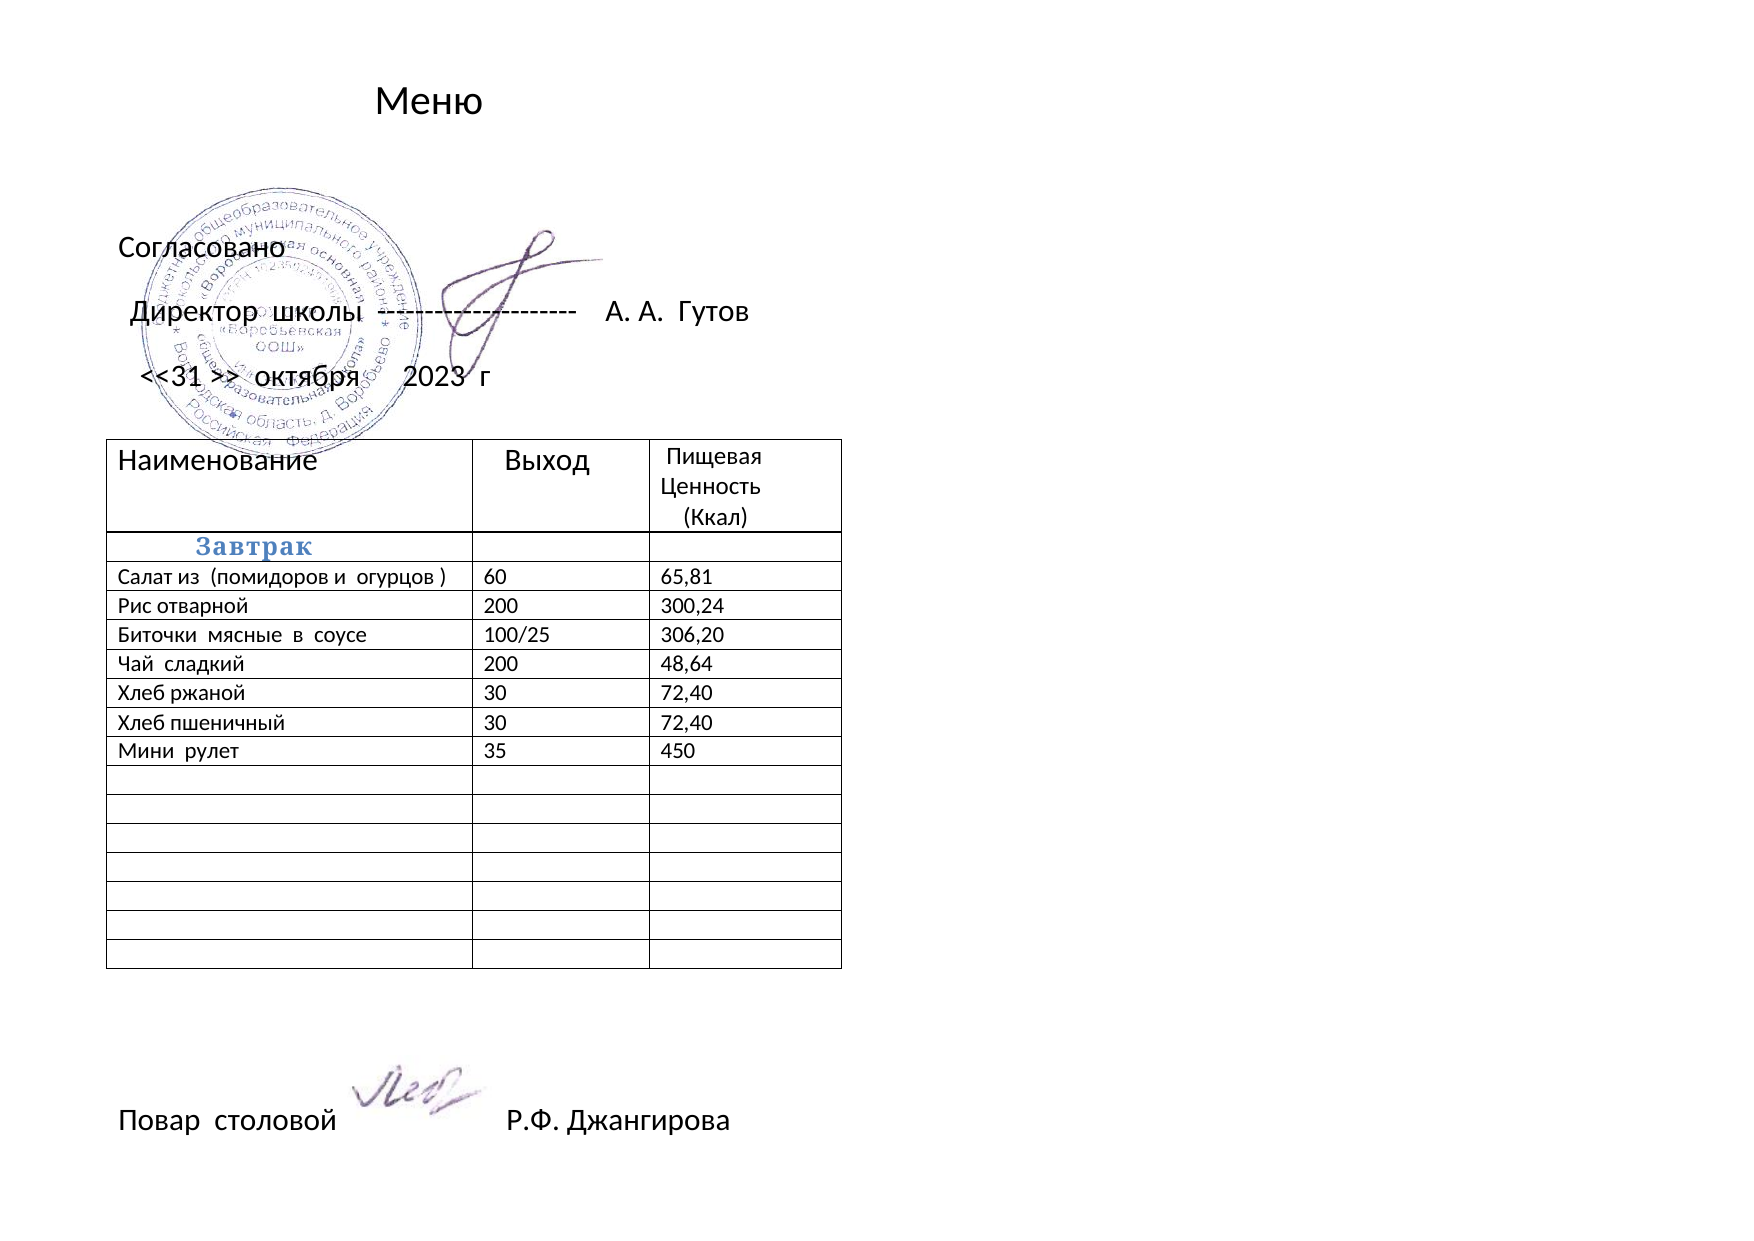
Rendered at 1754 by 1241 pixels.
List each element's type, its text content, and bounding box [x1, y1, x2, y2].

table_cell [107, 795, 472, 823]
table_cell Хлеб ржаной [107, 679, 472, 707]
table_cell [473, 911, 649, 939]
picture [135, 185, 436, 227]
table_cell [650, 853, 841, 881]
table_cell [650, 824, 841, 852]
table_cell 100/25 [473, 620, 649, 648]
table_cell 450 [650, 737, 841, 765]
table_cell [473, 795, 649, 823]
table_cell [107, 853, 472, 881]
table_cell Биточки мясные в соусе [107, 620, 472, 648]
table_cell Хлеб пшеничный [107, 708, 472, 736]
table_cell [107, 882, 472, 910]
text Согласовано [118, 227, 1636, 265]
table_cell [107, 940, 472, 968]
table_cell 35 [473, 737, 649, 765]
table_cell [650, 795, 841, 823]
table_cell [107, 824, 472, 852]
picture [135, 265, 604, 292]
picture [135, 330, 604, 356]
table_cell Завтрак [107, 533, 472, 561]
picture [135, 394, 436, 439]
table_cell [473, 882, 649, 910]
table_cell [650, 911, 841, 939]
table_cell 200 [473, 591, 649, 619]
table_cell 300,24 [650, 591, 841, 619]
text Повар столовой Р.Ф. Джангирова [118, 1055, 1636, 1138]
table_cell [650, 766, 841, 794]
table_header Пищевая Ценность (Ккал) [650, 440, 841, 531]
table_cell [650, 882, 841, 910]
table_cell 30 [473, 679, 649, 707]
table_cell Чай сладкий [107, 650, 472, 677]
table_cell [473, 766, 649, 794]
table_cell [473, 940, 649, 968]
table_cell [473, 853, 649, 881]
table_cell 60 [473, 562, 649, 590]
table_cell Салат из (помидоров и огурцов ) [107, 562, 472, 590]
table_cell 65,81 [650, 562, 841, 590]
table_cell 30 [473, 708, 649, 736]
table_cell [473, 824, 649, 852]
table_header Выход [473, 440, 649, 531]
table_cell 48,64 [650, 650, 841, 677]
text <<31 >> октября 2023 г [118, 356, 1636, 394]
table_cell 72,40 [650, 679, 841, 707]
table_cell 306,20 [650, 620, 841, 648]
table_cell [650, 940, 841, 968]
table_header Наименование [107, 440, 472, 531]
table_cell 72,40 [650, 708, 841, 736]
picture [346, 1055, 497, 1130]
table_cell 200 [473, 650, 649, 677]
table_cell [107, 911, 472, 939]
table_cell Рис отварной [107, 591, 472, 619]
text Директор школы --------------------- А. А. Гутов [118, 292, 1636, 330]
table_cell [107, 766, 472, 794]
table_cell Мини рулет [107, 737, 472, 765]
table_cell [473, 533, 649, 561]
table_cell [650, 533, 841, 561]
